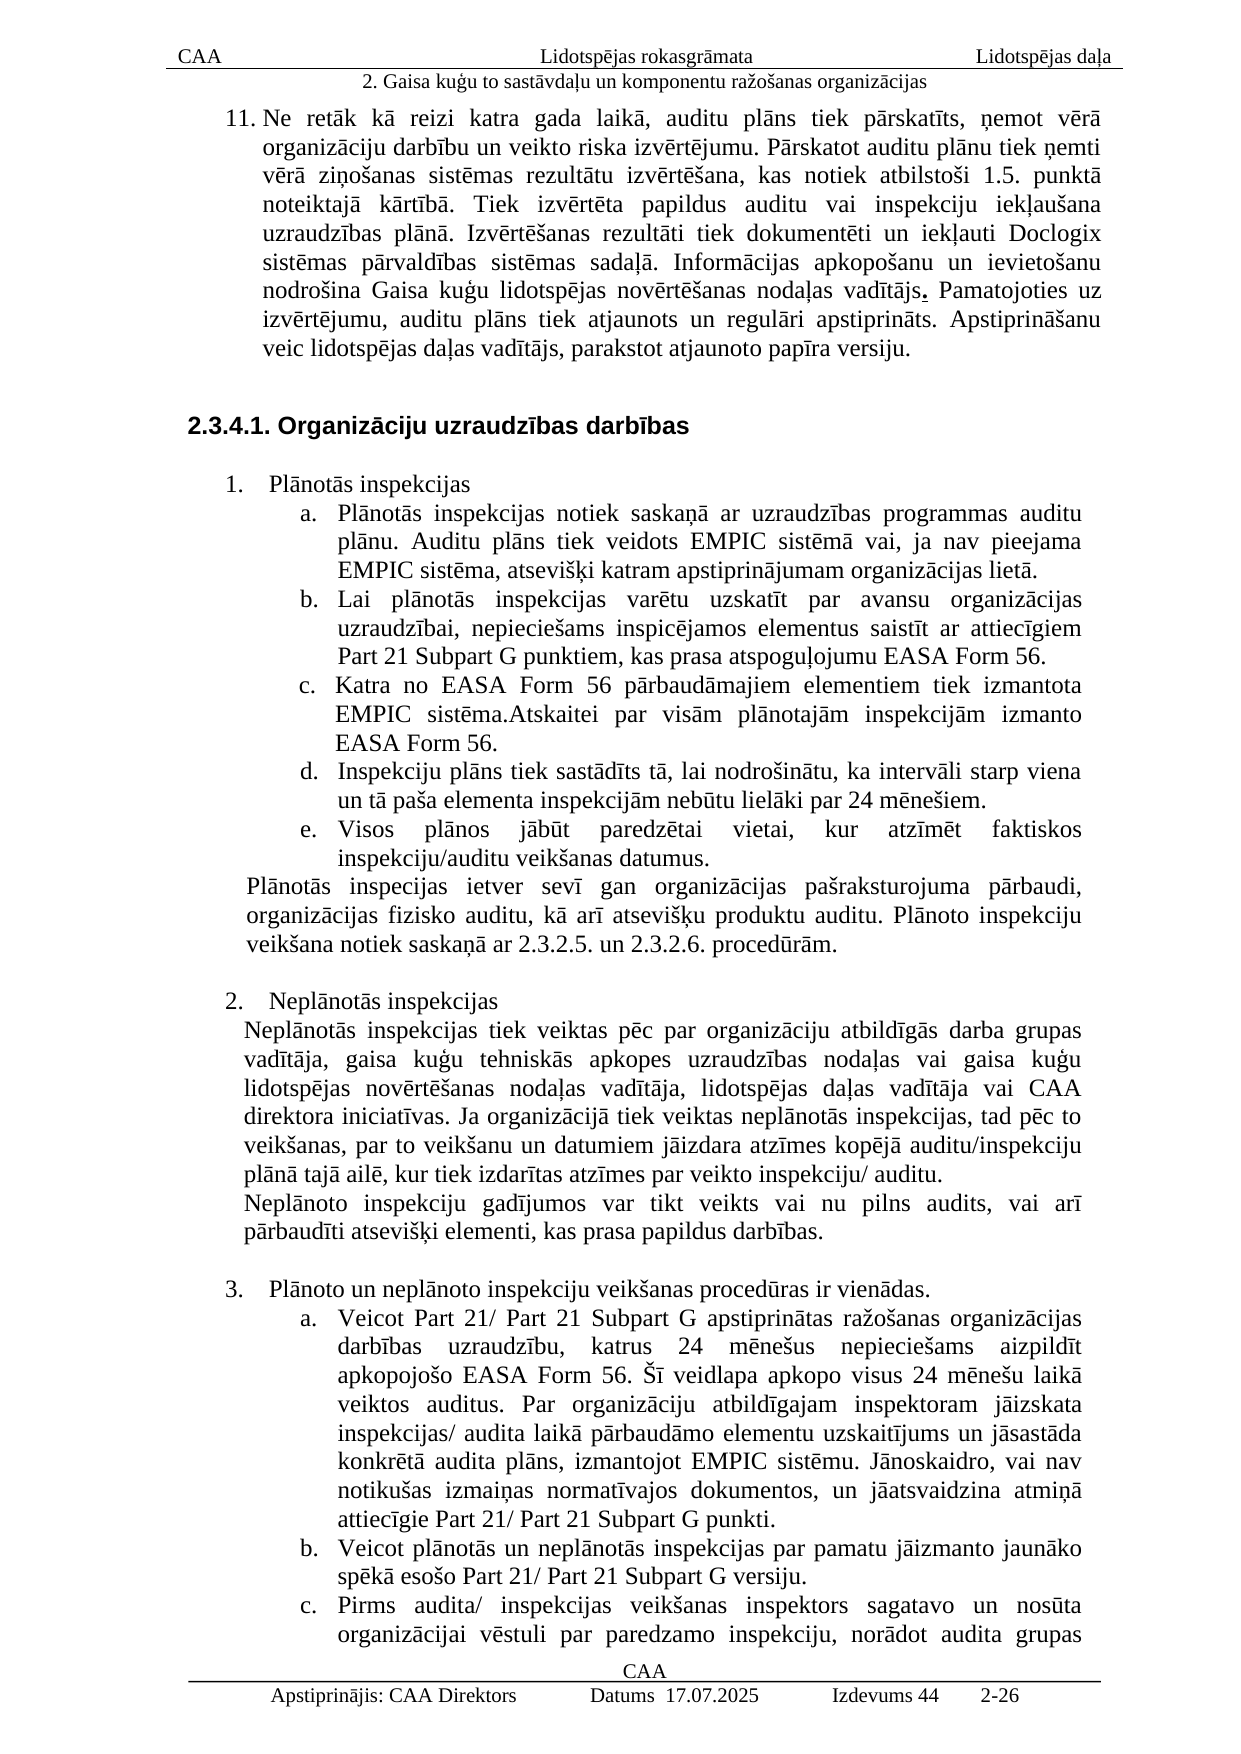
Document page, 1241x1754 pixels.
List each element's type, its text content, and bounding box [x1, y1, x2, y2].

text Plānotās inspecijas ietver sevī gan organizācijas pašraksturojuma pārbaudi, organizācijas fizisko auditu, kā arī atsevišķu produktu auditu. Plānoto inspekciju veikšana notiek saskaņā ar 2.3.2.5. un 2.3.2.6. procedūrām. [246, 871, 1082, 958]
list Inspekciju plāns tiek sastādīts tā, lai nodrošinātu, ka intervāli starp viena un tā paša elementa inspekcijām nebūtu lielāki par 24 mēnešiem. [300, 756, 1082, 814]
list Neplānotās inspekcijas [225, 986, 1082, 1015]
list Plānotās inspekcijas [225, 469, 1102, 498]
list Lai plānotās inspekcijas varētu uzskatīt par avansu organizācijas uzraudzībai, nepieciešams inspicējamos elementus saistīt ar attiecīgiem Part 21 Subpart G punktiem, kas prasa atspoguļojumu EASA Form 56. [300, 584, 1082, 670]
list Plānoto un neplānoto inspekciju veikšanas procedūras ir vienādas. [225, 1274, 1102, 1303]
list Ne retāk kā reizi katra gada laikā, auditu plāns tiek pārskatīts, ņemot vērā organizāciju darbību un veikto riska izvērtējumu. Pārskatot auditu plānu tiek ņemti vērā ziņošanas sistēmas rezultātu izvērtēšana, kas notiek atbilstoši 1.5. punktā noteiktajā kārtībā. Tiek izvērtēta papildus auditu vai inspekciju iekļaušana uzraudzības plānā. Izvērtēšanas rezultāti tiek dokumentēti un iekļauti Doclogix sistēmas pārvaldības sistēmas sadaļā. Informācijas apkopošanu un ievietošanu nodrošina Gaisa kuģu lidotspējas novērtēšanas nodaļas vadītājs. Pamatojoties uz izvērtējumu, auditu plāns tiek atjaunots un regulāri apstiprināts. Apstiprināšanu veic lidotspējas daļas vadītājs, parakstot atjaunoto papīra versiju. [225, 103, 1102, 362]
list Veicot plānotās un neplānotās inspekcijas par pamatu jāizmanto jaunāko spēkā esošo Part 21/ Part 21 Subpart G versiju. [300, 1533, 1082, 1590]
list Veicot Part 21/ Part 21 Subpart G apstiprinātas ražošanas organizācijas darbības uzraudzību, katrus 24 mēnešus nepieciešams aizpildīt apkopojošo EASA Form 56. Šī veidlapa apkopo visus 24 mēnešu laikā veiktos auditus. Par organizāciju atbildīgajam inspektoram jāizskata inspekcijas/ audita laikā pārbaudāmo elementu uzskaitījums un jāsastāda konkrētā audita plāns, izmantojot EMPIC sistēmu. Jānoskaidro, vai nav notikušas izmaiņas normatīvajos dokumentos, un jāatsvaidzina atmiņā attiecīgie Part 21/ Part 21 Subpart G punkti. [300, 1303, 1082, 1533]
list Neplānotās inspekcijas tiek veiktas pēc par organizāciju atbildīgās darba grupas vadītāja, gaisa kuģu tehniskās apkopes uzraudzības nodaļas vai gaisa kuģu lidotspējas novērtēšanas nodaļas vadītāja, lidotspējas daļas vadītāja vai CAA direktora iniciatīvas. Ja organizācijā tiek veiktas neplānotās inspekcijas, tad pēc to veikšanas, par to veikšanu un datumiem jāizdara atzīmes kopējā auditu/inspekciju plānā tajā ailē, kur tiek izdarītas atzīmes par veikto inspekciju/ auditu. [243, 1015, 1082, 1188]
list Visos plānos jābūt paredzētai vietai, kur atzīmēt faktiskos inspekciju/auditu veikšanas datumus. [300, 814, 1082, 871]
list Plānotās inspekcijas notiek saskaņā ar uzraudzības programmas auditu plānu. Auditu plāns tiek veidots EMPIC sistēmā vai, ja nav pieejama EMPIC sistēma, atsevišķi katram apstiprinājumam organizācijas lietā. [300, 498, 1082, 584]
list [300, 1590, 1082, 1648]
text 2.3.4.1. Organizāciju uzraudzības darbības [187, 411, 1102, 440]
list Katra no EASA Form 56 pārbaudāmajiem elementiem tiek izmantota EMPIC sistēma.Atskaitei par visām plānotajām inspekcijām izmanto EASA Form 56. [298, 670, 1082, 756]
list Neplānoto inspekciju gadījumos var tikt veikts vai nu pilns audits, vai arī pārbaudīti atsevišķi elementi, kas prasa papildus darbības. [243, 1188, 1082, 1245]
